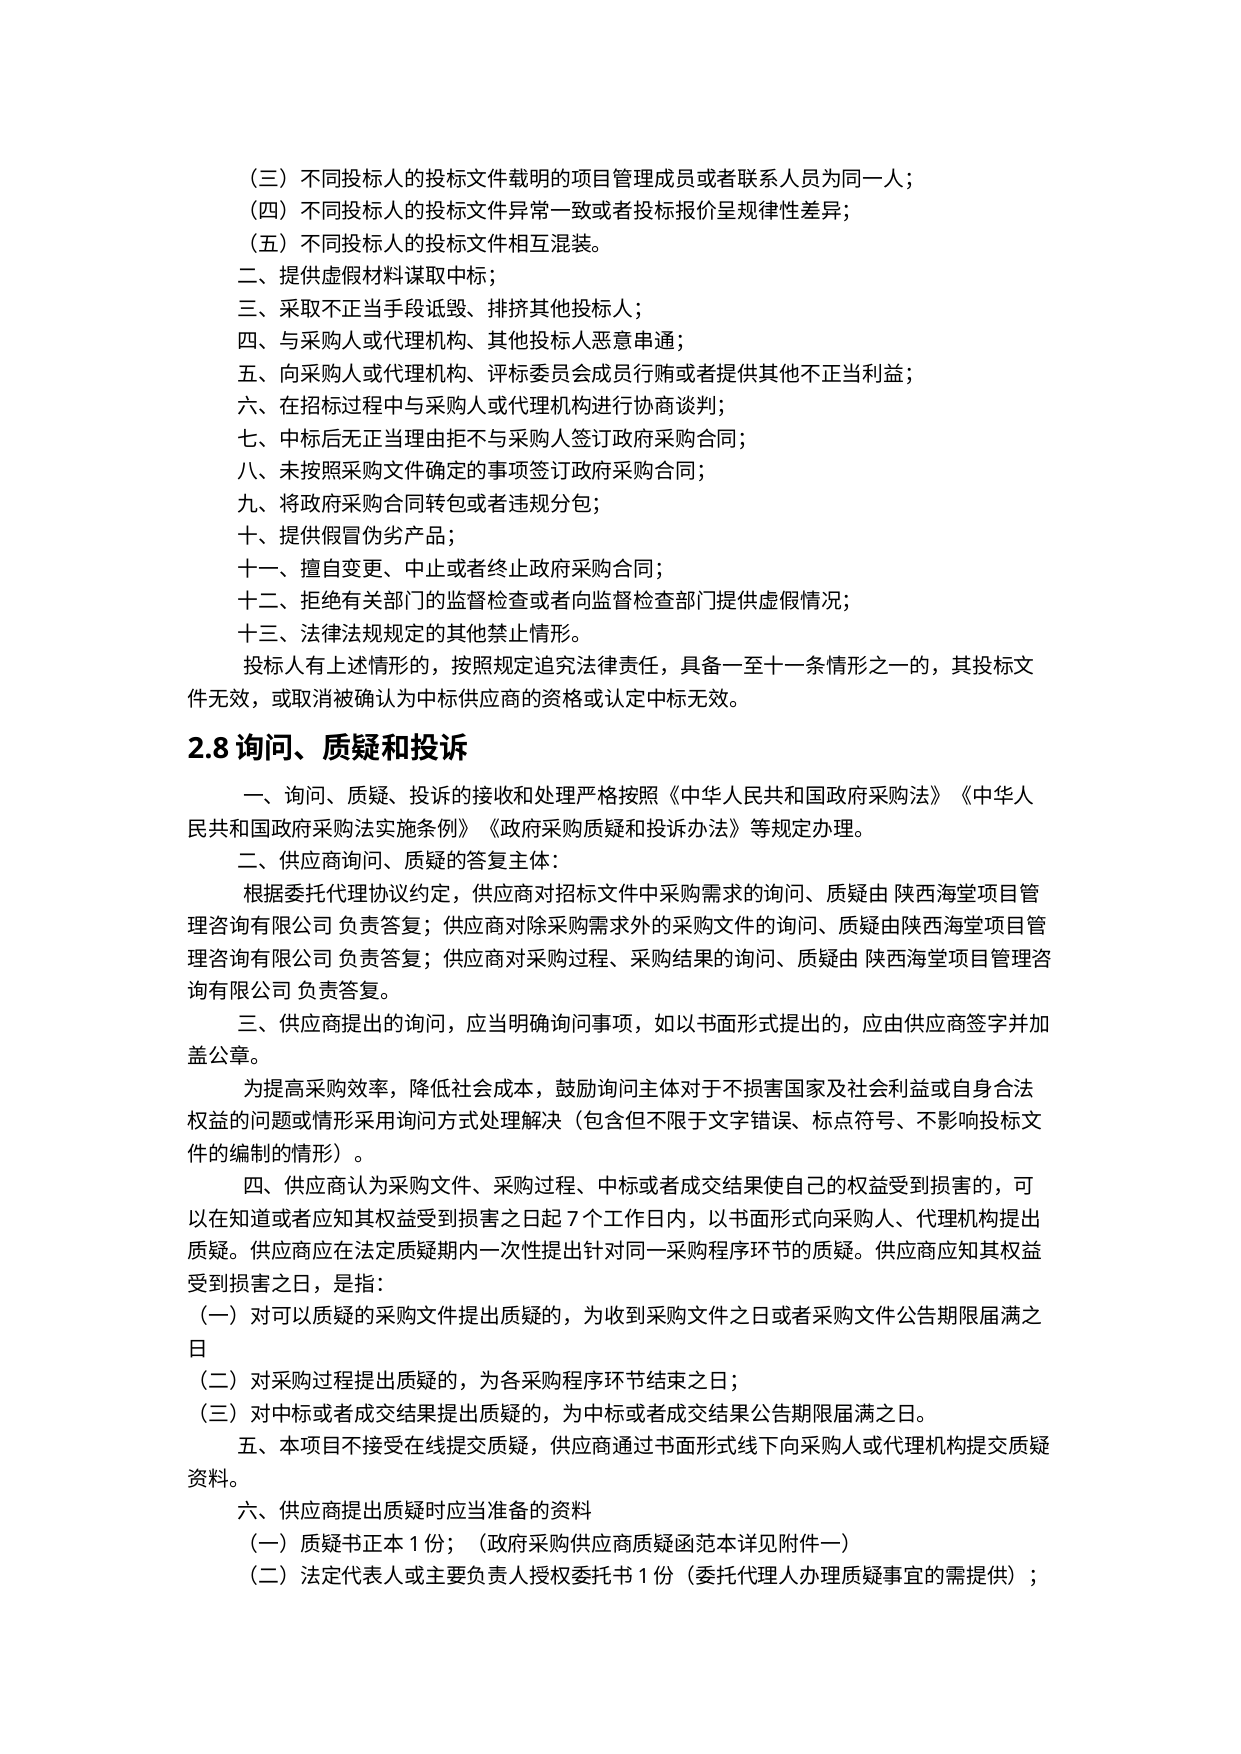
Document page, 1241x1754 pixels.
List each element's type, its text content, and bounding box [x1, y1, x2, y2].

text 三、采取不正当手段诋毁、排挤其他投标人； [187, 292, 1053, 324]
text 六、在招标过程中与采购人或代理机构进行协商谈判； [187, 389, 1053, 422]
text （一）质疑书正本1份；（政府采购供应商质疑函范本详见附件一） [187, 1527, 1053, 1559]
text （三）对中标或者成交结果提出质疑的，为中标或者成交结果公告期限届满之日。 [187, 1397, 1053, 1429]
text 一、询问、质疑、投诉的接收和处理严格按照《中华人民共和国政府采购法》《中华人民共和国政府采购法实施条例》《政府采购质疑和投诉办法》等规定办理。 [187, 779, 1053, 844]
text 根据委托代理协议约定，供应商对招标文件中采购需求的询问、质疑由 陕西海堂项目管理咨询有限公司 负责答复；供应商对除采购需求外的采购文件的询问、质疑由陕西海堂项目管理咨询有限公司 负责答复；供应商对采购过程、采购结果的询问、质疑由 陕西海堂项目管理咨询有限公司 负责答复。 [187, 877, 1053, 1007]
text （二）法定代表人或主要负责人授权委托书1份（委托代理人办理质疑事宜的需提供）； [187, 1559, 1053, 1592]
text （一）对可以质疑的采购文件提出质疑的，为收到采购文件之日或者采购文件公告期限届满之日 [187, 1299, 1053, 1364]
text 二、提供虚假材料谋取中标； [187, 259, 1053, 292]
text 六、供应商提出质疑时应当准备的资料 [187, 1494, 1053, 1527]
text 为提高采购效率，降低社会成本，鼓励询问主体对于不损害国家及社会利益或自身合法权益的问题或情形采用询问方式处理解决（包含但不限于文字错误、标点符号、不影响投标文件的编制的情形）。 [187, 1072, 1053, 1169]
text 投标人有上述情形的，按照规定追究法律责任，具备一至十一条情形之一的，其投标文件无效，或取消被确认为中标供应商的资格或认定中标无效。 [187, 649, 1053, 714]
text 五、本项目不接受在线提交质疑，供应商通过书面形式线下向采购人或代理机构提交质疑资料。 [187, 1429, 1053, 1494]
text （二）对采购过程提出质疑的，为各采购程序环节结束之日； [187, 1364, 1053, 1397]
text 七、中标后无正当理由拒不与采购人签订政府采购合同； [187, 422, 1053, 454]
text （三）不同投标人的投标文件载明的项目管理成员或者联系人员为同一人； [187, 162, 1053, 194]
text 五、向采购人或代理机构、评标委员会成员行贿或者提供其他不正当利益； [187, 357, 1053, 389]
text 十一、擅自变更、中止或者终止政府采购合同； [187, 552, 1053, 584]
text 十、提供假冒伪劣产品； [187, 519, 1053, 552]
text （四）不同投标人的投标文件异常一致或者投标报价呈规律性差异； [187, 194, 1053, 227]
text 八、未按照采购文件确定的事项签订政府采购合同； [187, 454, 1053, 487]
text 四、供应商认为采购文件、采购过程、中标或者成交结果使自己的权益受到损害的，可以在知道或者应知其权益受到损害之日起7个工作日内，以书面形式向采购人、代理机构提出质疑。供应商应在法定质疑期内一次性提出针对同一采购程序环节的质疑。供应商应知其权益受到损害之日，是指： [187, 1169, 1053, 1299]
text 四、与采购人或代理机构、其他投标人恶意串通； [187, 324, 1053, 357]
text 三、供应商提出的询问，应当明确询问事项，如以书面形式提出的，应由供应商签字并加盖公章。 [187, 1007, 1053, 1072]
text 二、供应商询问、质疑的答复主体： [187, 844, 1053, 877]
text 十三、法律法规规定的其他禁止情形。 [187, 617, 1053, 649]
text 2.8询问、质疑和投诉 [187, 714, 1053, 779]
text （五）不同投标人的投标文件相互混装。 [187, 227, 1053, 259]
text 十二、拒绝有关部门的监督检查或者向监督检查部门提供虚假情况； [187, 584, 1053, 617]
text 九、将政府采购合同转包或者违规分包； [187, 487, 1053, 519]
